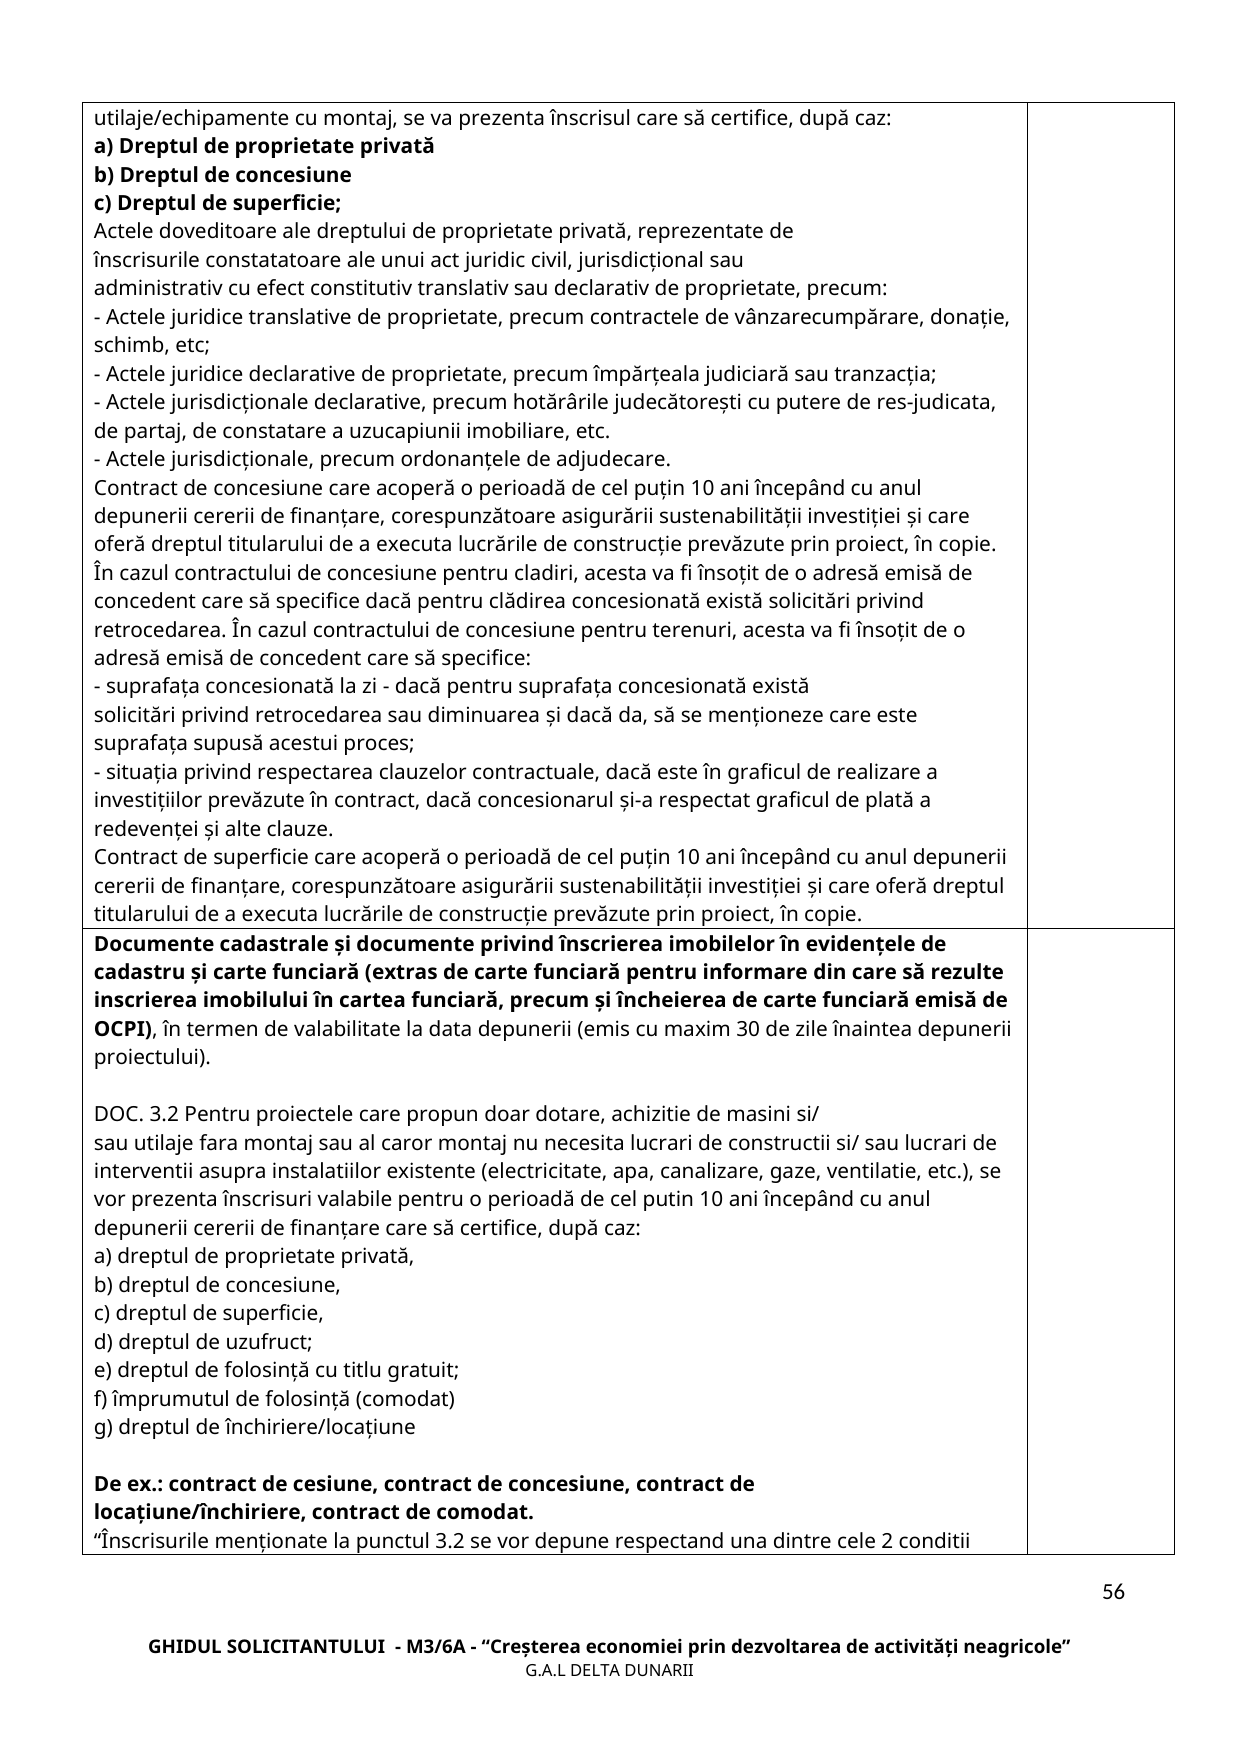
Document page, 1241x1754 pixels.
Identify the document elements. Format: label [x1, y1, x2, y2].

table_cell [1028, 929, 1174, 1554]
table_cell [83, 103, 1027, 928]
table_cell [83, 929, 1027, 1554]
table_cell [1028, 103, 1174, 928]
